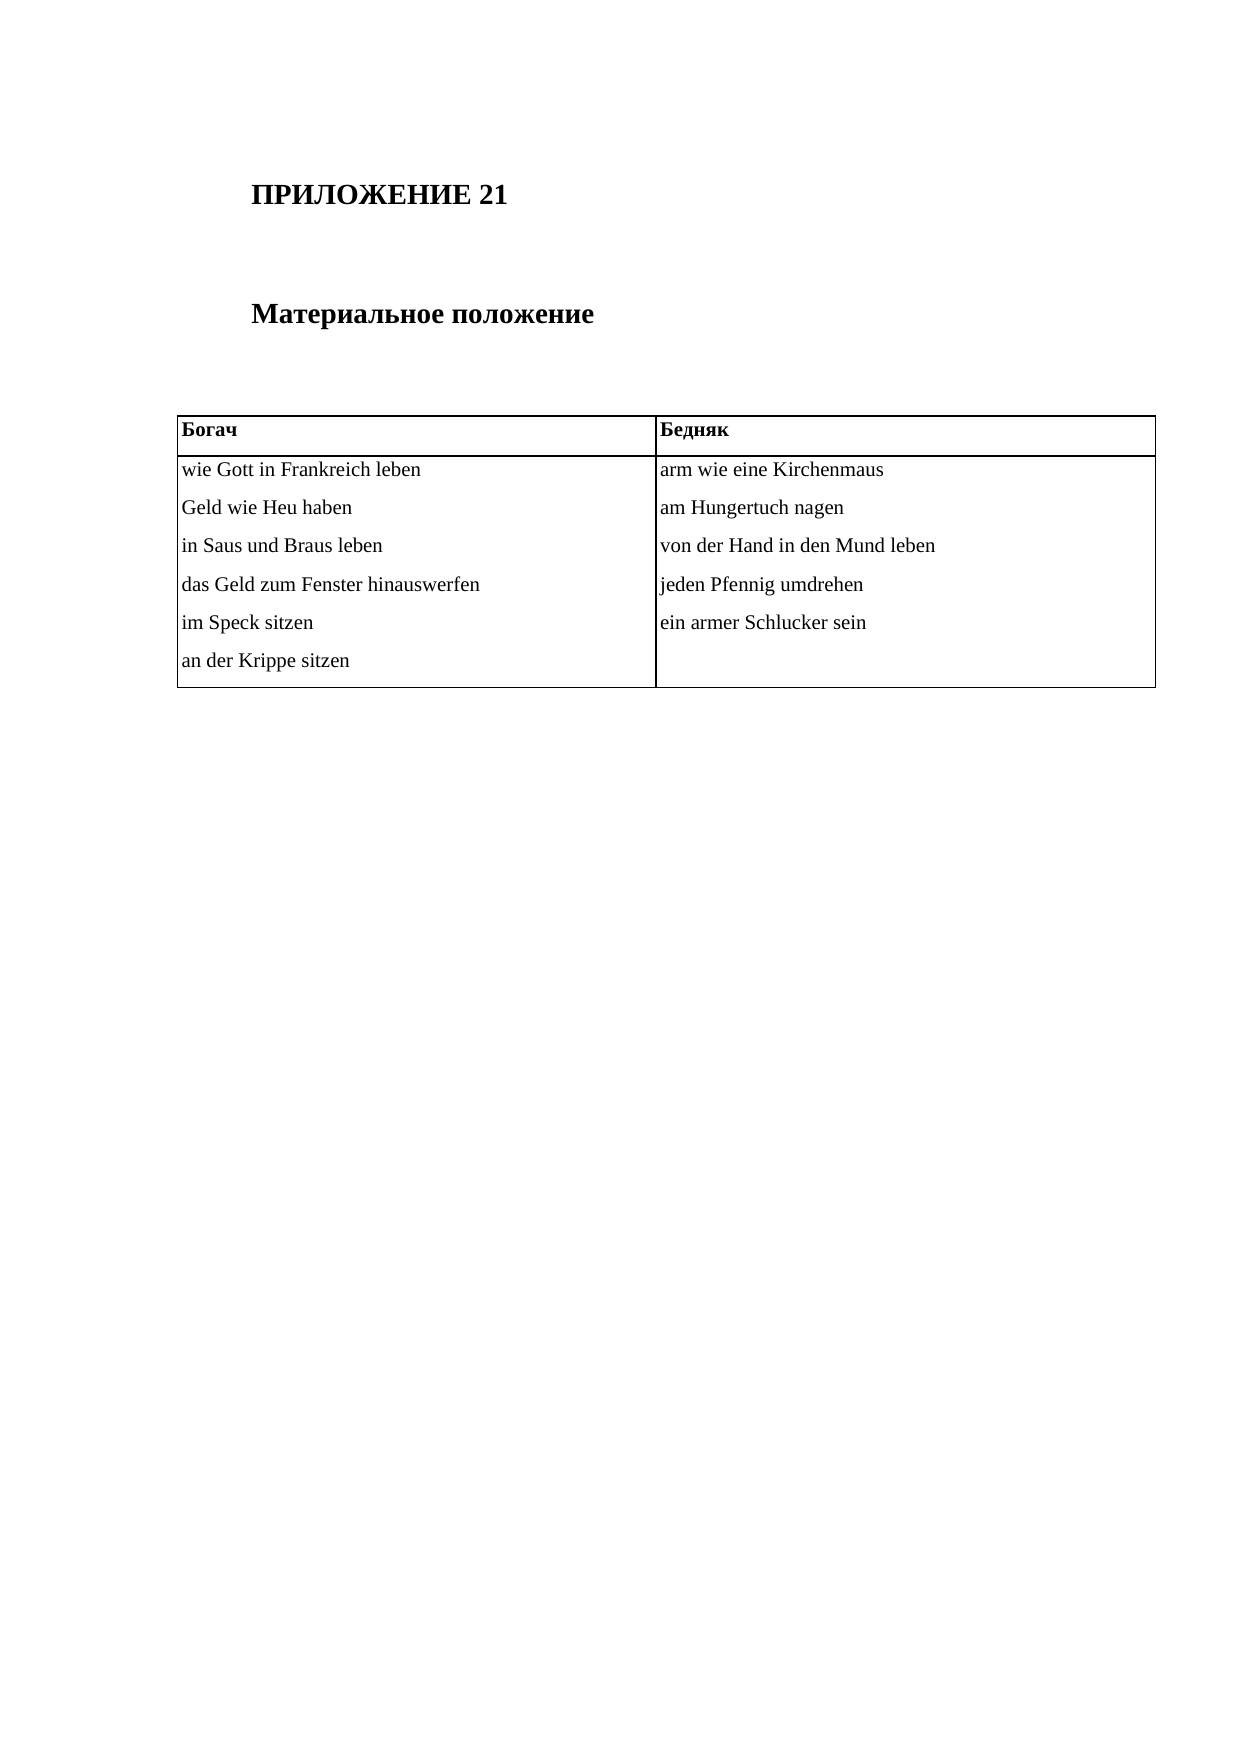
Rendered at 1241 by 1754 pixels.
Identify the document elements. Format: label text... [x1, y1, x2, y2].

table_header Богач [178, 417, 655, 455]
table_cell das Geld zum Fenster hinauswerfen [178, 571, 655, 610]
table_cell Geld wie Heu haben [178, 495, 655, 533]
table_cell von der Hand in den Mund leben [657, 533, 1155, 571]
table_cell in Saus und Braus leben [178, 533, 655, 571]
table_cell [657, 648, 1155, 686]
text ПРИЛОЖЕНИЕ 21 [177, 177, 1152, 211]
text Материальное положение [177, 296, 1152, 330]
table_cell jeden Pfennig umdrehen [657, 571, 1155, 610]
table_cell wie Gott in Frankreich leben [178, 457, 655, 495]
table_cell im Speck sitzen [178, 610, 655, 648]
table_cell an der Krippe sitzen [178, 648, 655, 686]
table_cell am Hungertuch nagen [657, 495, 1155, 533]
table_header Бедняк [657, 417, 1155, 455]
table_cell arm wie eine Kirchenmaus [657, 457, 1155, 495]
table_cell ein armer Schlucker sein [657, 610, 1155, 648]
